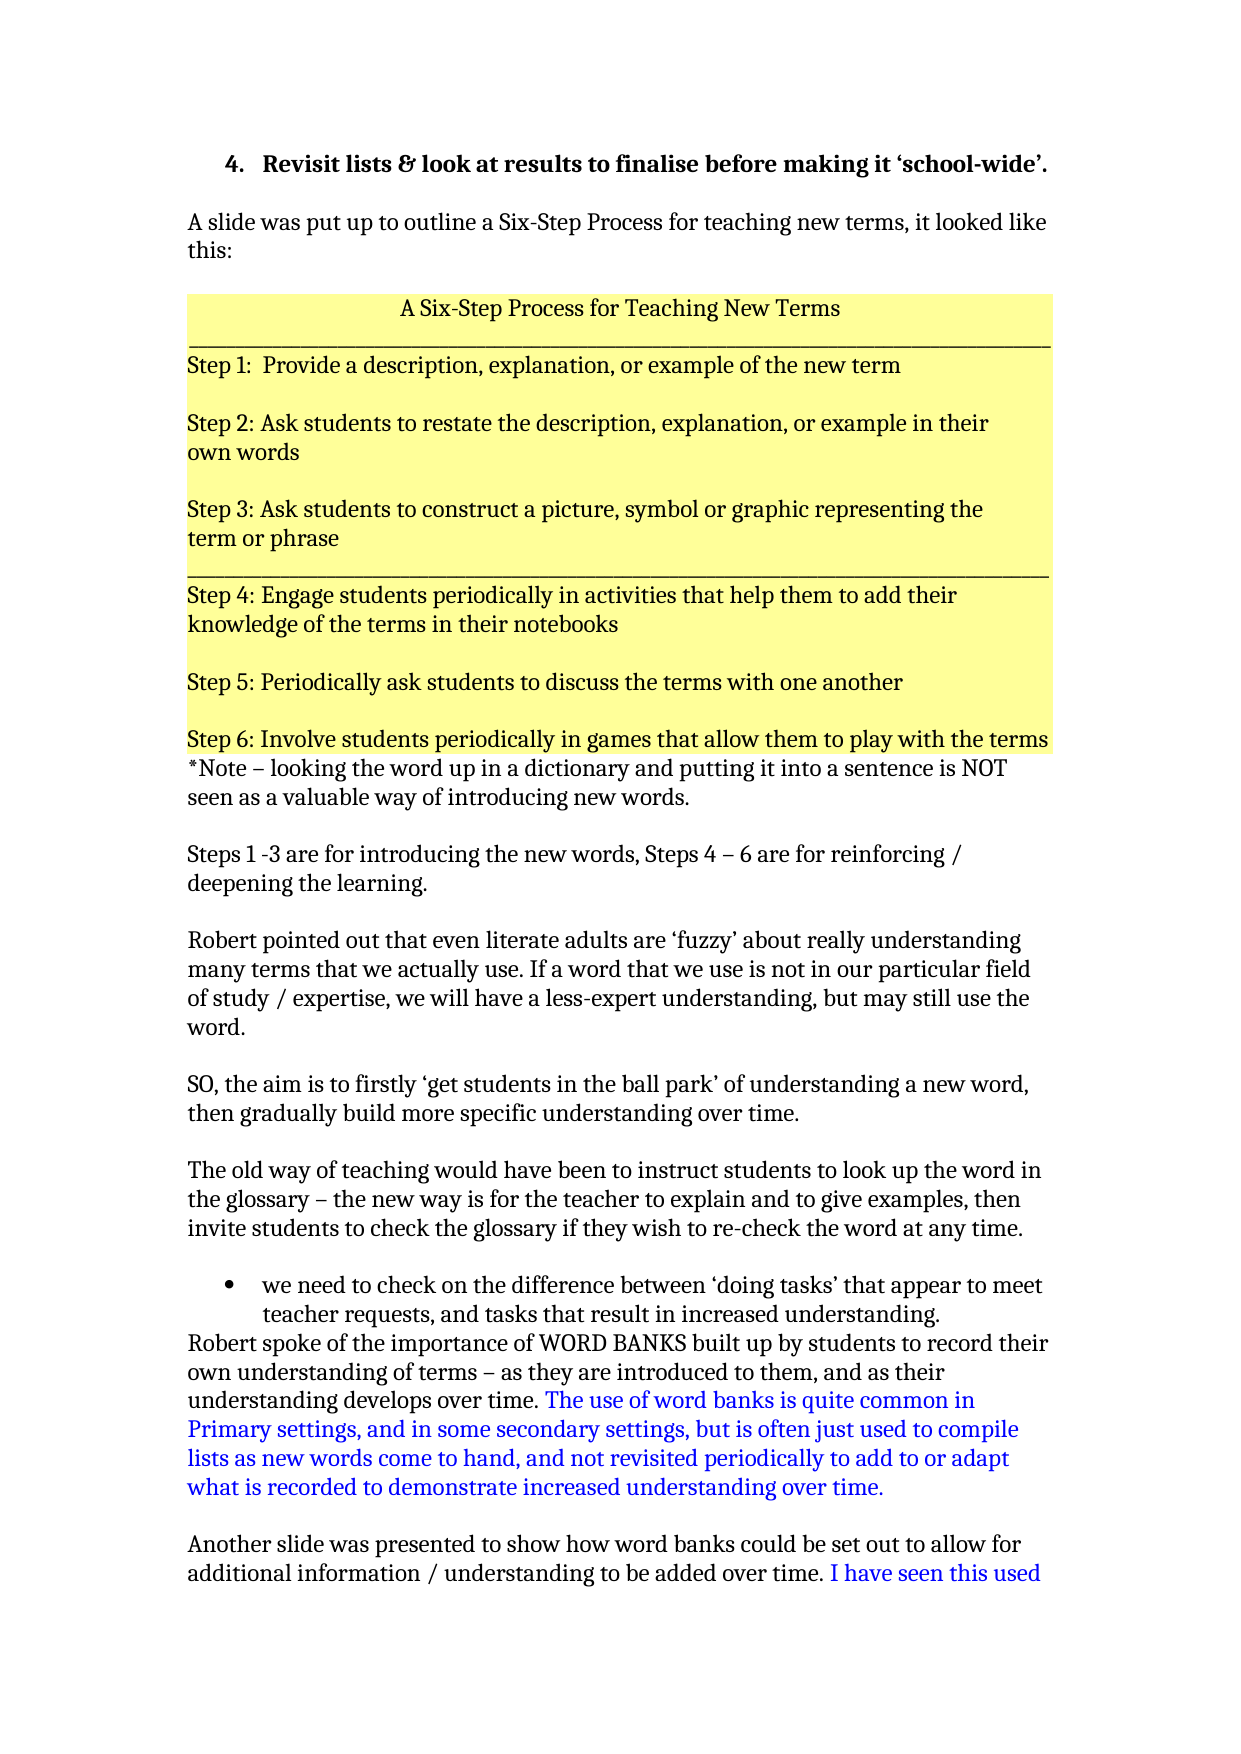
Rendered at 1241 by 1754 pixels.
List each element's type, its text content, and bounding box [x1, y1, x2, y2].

text Robert spoke of the importance of WORD BANKS built up by students to record their own understanding of terms – as they are introduced to them, and as their understanding develops over time. The use of word banks is quite common in Primary settings, and in some secondary settings, but is often just used to compile lists as new words come to hand, and not revisited periodically to add to or adapt what is recorded to demonstrate increased understanding over time. [187, 1329, 1053, 1501]
text Step 5: Periodically ask students to discuss the terms with one another [187, 667, 1053, 696]
text SO, the aim is to firstly ‘get students in the ball park’ of understanding a new word, then gradually build more specific understanding over time. [187, 1070, 1053, 1127]
text _____________________________________________________________________________________________ [187, 552, 1053, 581]
text Robert pointed out that even literate adults are ‘fuzzy’ about really understanding many terms that we actually use. If a word that we use is not in our particular field of study / expertise, we will have a less-expert understanding, but may still use the word. [187, 926, 1053, 1041]
text Step 3: Ask students to construct a picture, symbol or graphic representing the term or phrase [187, 495, 1053, 552]
text Step 1: Provide a description, explanation, or example of the new term [187, 351, 1053, 380]
text A slide was put up to outline a Six-Step Process for teaching new terms, it looked like this: [187, 207, 1053, 265]
text The old way of teaching would have been to instruct students to look up the word in the glossary – the new way is for the teacher to explain and to give examples, then invite students to check the glossary if they wish to re-check the word at any time. [187, 1156, 1053, 1242]
text A Six-Step Process for Teaching New Terms [187, 294, 1053, 322]
text Step 6: Involve students periodically in games that allow them to play with the terms [187, 725, 1053, 754]
list we need to check on the difference between ‘doing tasks’ that appear to meet teacher requests, and tasks that result in increased understanding. [225, 1271, 1053, 1329]
list Revisit lists & look at results to finalise before making it ‘school-wide’. [225, 150, 1053, 179]
text *Note – looking the word up in a dictionary and putting it into a sentence is NOT seen as a valuable way of introducing new words. [187, 754, 1053, 811]
text Steps 1 -3 are for introducing the new words, Steps 4 – 6 are for reinforcing / deepening the learning. [187, 840, 1053, 897]
text Step 2: Ask students to restate the description, explanation, or example in their own words [187, 409, 1053, 466]
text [187, 1530, 1053, 1587]
text _____________________________________________________________________________________________ [187, 322, 1053, 351]
text Step 4: Engage students periodically in activities that help them to add their knowledge of the terms in their notebooks [187, 581, 1053, 639]
